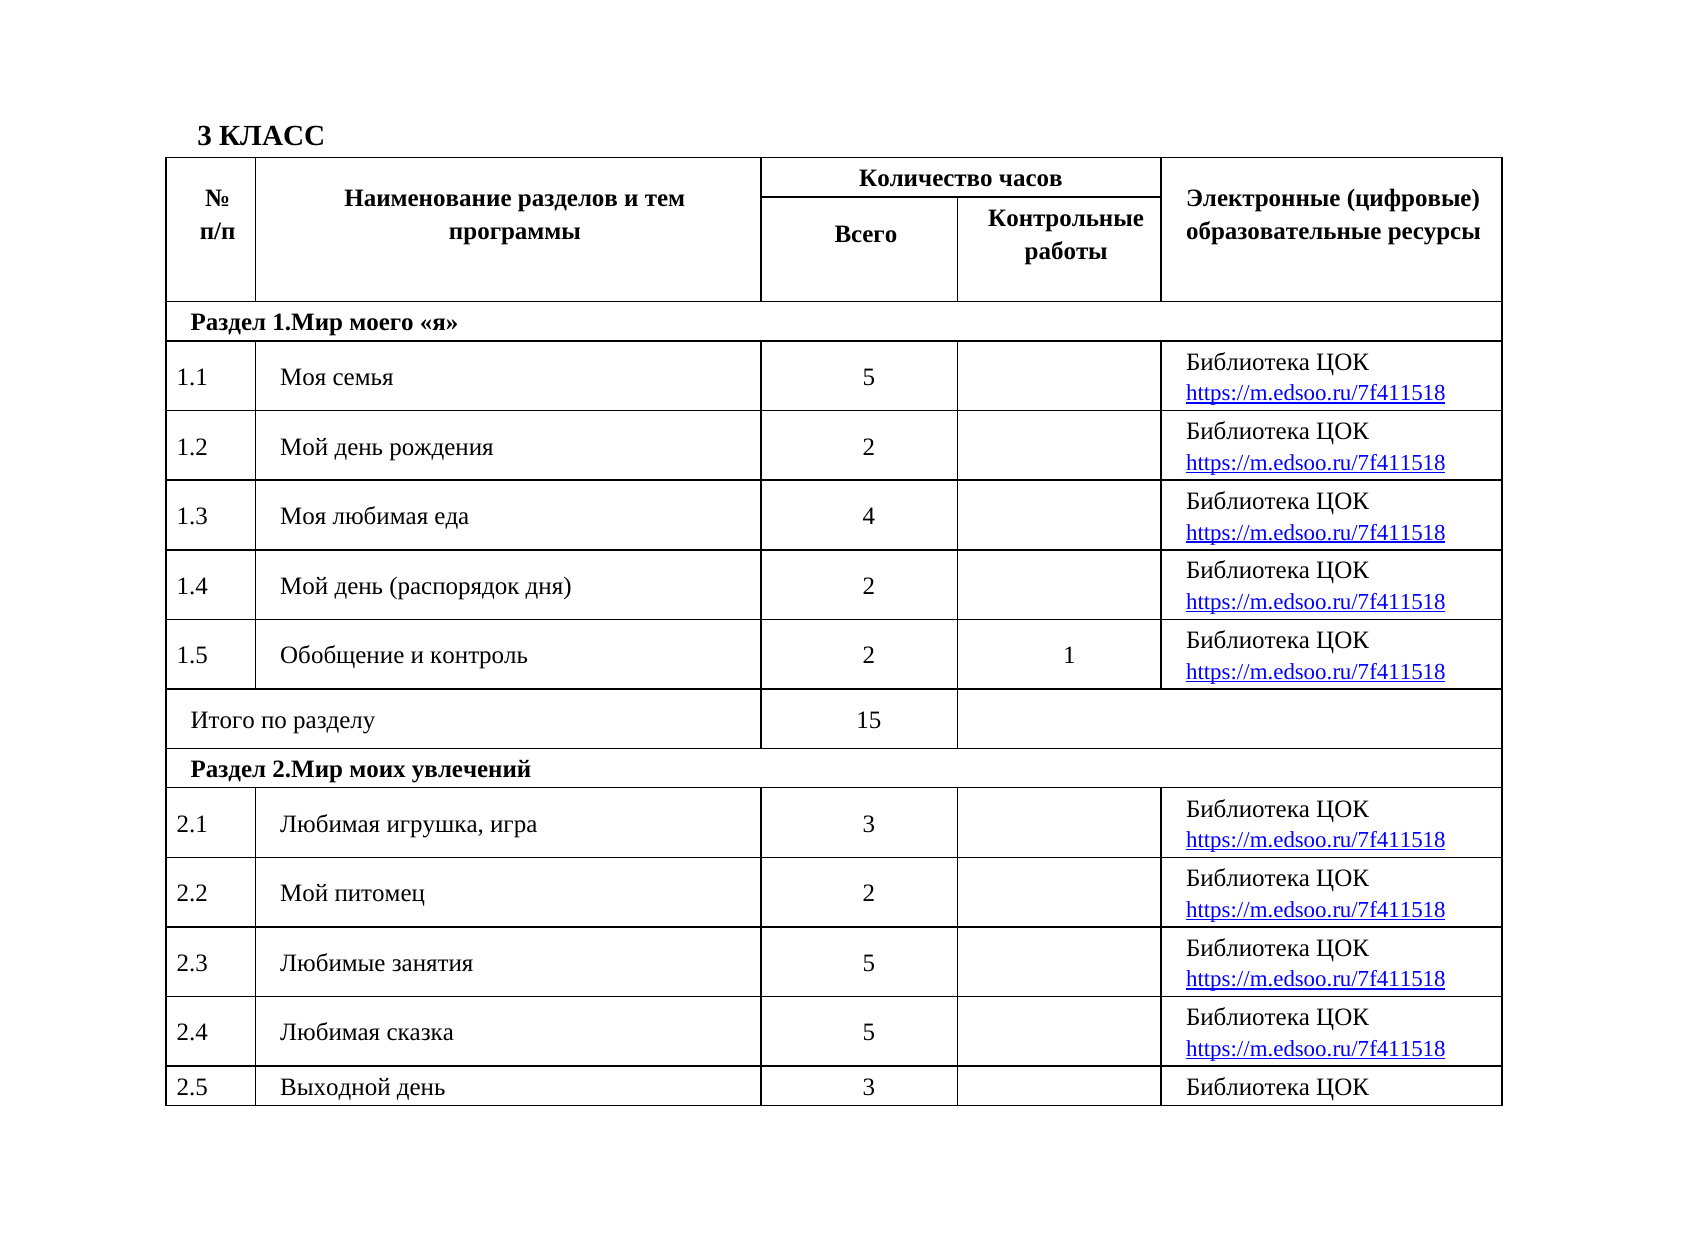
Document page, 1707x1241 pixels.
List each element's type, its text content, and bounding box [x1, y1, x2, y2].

table_cell [958, 690, 1501, 747]
text 3 КЛАСС [190, 118, 1618, 152]
table_cell 1.3 [167, 481, 255, 549]
table_cell 1.2 [167, 411, 255, 479]
table_cell Выходной день [256, 1067, 760, 1104]
table_cell 2 [762, 551, 957, 618]
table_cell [1162, 928, 1501, 996]
table_cell [958, 342, 1160, 410]
table_cell 5 [762, 997, 957, 1065]
table_cell 1.1 [167, 342, 255, 410]
table_cell 2 [762, 858, 957, 926]
table_cell Библиотека ЦОК https://m.edsoo.ru/7f411518 [1162, 481, 1501, 549]
table_cell 3 [762, 1067, 957, 1104]
table_cell Мой питомец [256, 858, 760, 926]
table_cell Библиотека ЦОК https://m.edsoo.ru/7f411518 [1162, 342, 1501, 410]
table_cell 2.5 [167, 1067, 255, 1104]
table_cell 5 [762, 928, 957, 996]
table_cell Любимая сказка [256, 997, 760, 1065]
table_cell [958, 928, 1160, 996]
table_cell [958, 481, 1160, 549]
table_cell 3 [762, 788, 957, 856]
table_cell Контрольные работы [958, 198, 1160, 301]
table_cell [958, 551, 1160, 618]
table_cell [958, 1067, 1160, 1104]
table_cell [958, 788, 1160, 856]
table_cell Мой день рождения [256, 411, 760, 479]
table_cell Библиотека ЦОК https://m.edsoo.ru/7f411518 [1162, 788, 1501, 856]
table_cell 1 [958, 620, 1160, 688]
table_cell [1162, 1067, 1501, 1104]
table_cell 15 [762, 690, 957, 747]
table_cell Моя семья [256, 342, 760, 410]
table_cell Раздел 2.Мир моих увлечений [167, 749, 1501, 787]
table_cell Моя любимая еда [256, 481, 760, 549]
table_cell 2.3 [167, 928, 255, 996]
table_cell 5 [762, 342, 957, 410]
table_cell Любимая игрушка, игра [256, 788, 760, 856]
table_header Количество часов [762, 158, 1160, 196]
table_cell 2.2 [167, 858, 255, 926]
table_cell Библиотека ЦОК https://m.edsoo.ru/7f411518 [1162, 858, 1501, 926]
table_cell [958, 997, 1160, 1065]
table_cell 1.5 [167, 620, 255, 688]
table_cell Любимые занятия [256, 928, 760, 996]
table_cell 4 [762, 481, 957, 549]
table_cell 1.4 [167, 551, 255, 618]
table_cell Библиотека ЦОК https://m.edsoo.ru/7f411518 [1162, 620, 1501, 688]
table_cell 2 [762, 620, 957, 688]
table_cell Библиотека ЦОК https://m.edsoo.ru/7f411518 [1162, 411, 1501, 479]
table_header Электронные (цифровые) образовательные ресурсы [1162, 158, 1501, 301]
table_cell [1162, 997, 1501, 1065]
table_cell 2.4 [167, 997, 255, 1065]
table_cell Обобщение и контроль [256, 620, 760, 688]
table_cell Раздел 1.Мир моего «я» [167, 302, 1501, 340]
table_cell 2 [762, 411, 957, 479]
table_cell Мой день (распорядок дня) [256, 551, 760, 618]
table_cell [958, 858, 1160, 926]
table_header № п/п [167, 158, 255, 301]
table_cell Библиотека ЦОК https://m.edsoo.ru/7f411518 [1162, 551, 1501, 618]
table_cell Итого по разделу [167, 690, 760, 747]
table_cell Всего [762, 198, 957, 301]
table_header Наименование разделов и тем программы [256, 158, 760, 301]
table_cell 2.1 [167, 788, 255, 856]
table_cell [958, 411, 1160, 479]
